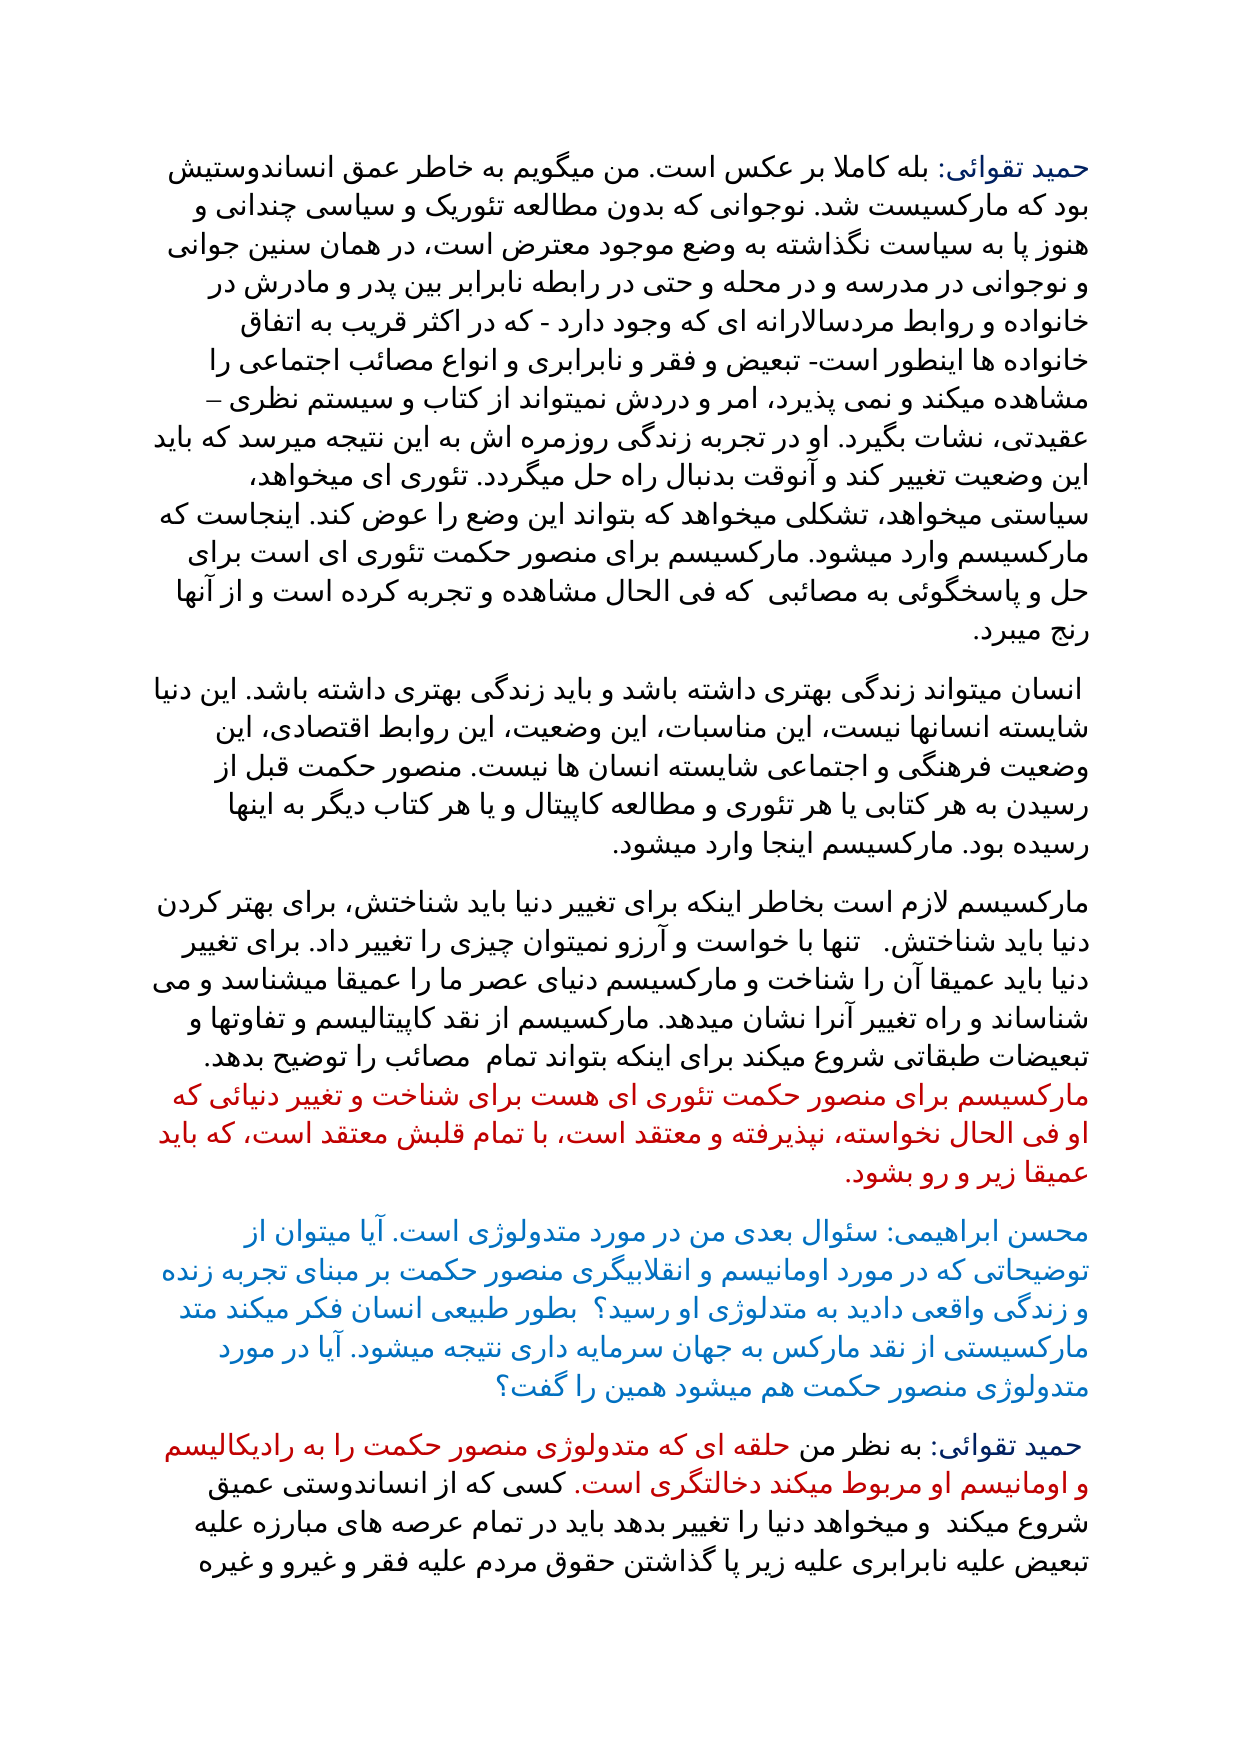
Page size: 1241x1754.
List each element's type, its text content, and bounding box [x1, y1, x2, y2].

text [150, 1428, 1090, 1577]
text محسن ابراهیمی: سئوال بعدی من در مورد متدولوژی است. آیا میتوان از توضیحاتی که در مورد اومانیسم و انقلابیگری منصور حکمت بر مبنای تجربه زنده و زندگی واقعی دادید به متدلوژی او رسید؟ بطور طبیعی انسان فکر میکند متد مارکسیستی از نقد مارکس به جهان سرمایه داری نتیجه میشود. آیا در مورد متدولوژی منصور حکمت هم میشود همین را گفت؟ [150, 1214, 1090, 1402]
text حمید تقوائی: بله کاملا بر عکس است. من میگویم به خاطر عمق انساندوستیش بود که مارکسیست شد. نوجوانی که بدون مطالعه تئوریک و سیاسی چندانی و هنوز پا به سیاست نگذاشته به وضع موجود معترض است، در همان سنین جوانی و نوجوانی در مدرسه و در محله و حتی در رابطه نابرابر بین پدر و مادرش در خانواده و روابط مردسالارانه ای که وجود دارد - که در اکثر قریب به اتفاق خانواده ها اینطور است- تبعیض و فقر و نابرابری و انواع مصائب اجتماعی را مشاهده میکند و نمی پذیرد، امر و دردش نمیتواند از کتاب و سیستم نظری – عقیدتی، نشات بگیرد. او در تجربه زندگی روزمره اش به این نتیجه میرسد که باید این وضعیت تغییر کند و آنوقت بدنبال راه حل میگردد. تئوری ای میخواهد، سیاستی میخواهد، تشکلی میخواهد که بتواند این وضع را عوض کند. اینجاست که مارکسیسم وارد میشود. مارکسیسم برای منصور حکمت تئوری ای است برای حل و پاسخگوئی به مصائبی که فی الحال مشاهده و تجربه کرده است و از آنها رنج میبرد. [150, 150, 1090, 646]
text انسان میتواند زندگی بهتری داشته باشد و باید زندگی بهتری داشته باشد. این دنیا شایسته انسانها نیست، این مناسبات، این وضعیت، این روابط اقتصادی، این وضعیت فرهنگی و اجتماعی شایسته انسان ها نیست. منصور حکمت قبل از رسیدن به هر کتابی یا هر تئوری و مطالعه کاپیتال و یا هر کتاب دیگر به اینها رسیده بود. مارکسیسم اینجا وارد میشود. [150, 672, 1090, 859]
text مارکسیسم لازم است بخاطر اینکه برای تغییر دنیا باید شناختش، برای بهتر کردن دنیا باید شناختش. تنها با خواست و آرزو نمیتوان چیزی را تغییر داد. برای تغییر دنیا باید عمیقا آن را شناخت و مارکسیسم دنیای عصر ما را عمیقا میشناسد و می شناساند و راه تغییر آنرا نشان میدهد. مارکسیسم از نقد کاپیتالیسم و تفاوتها و تبعیضات طبقاتی شروع میکند برای اینکه بتواند تمام مصائب را توضیح بدهد. مارکسیسم برای منصور حکمت تئوری ای هست برای شناخت و تغییر دنیائی که او فی الحال نخواسته، نپذیرفته و معتقد است، با تمام قلبش معتقد است، که باید عمیقا زیر و رو بشود. [150, 885, 1090, 1189]
